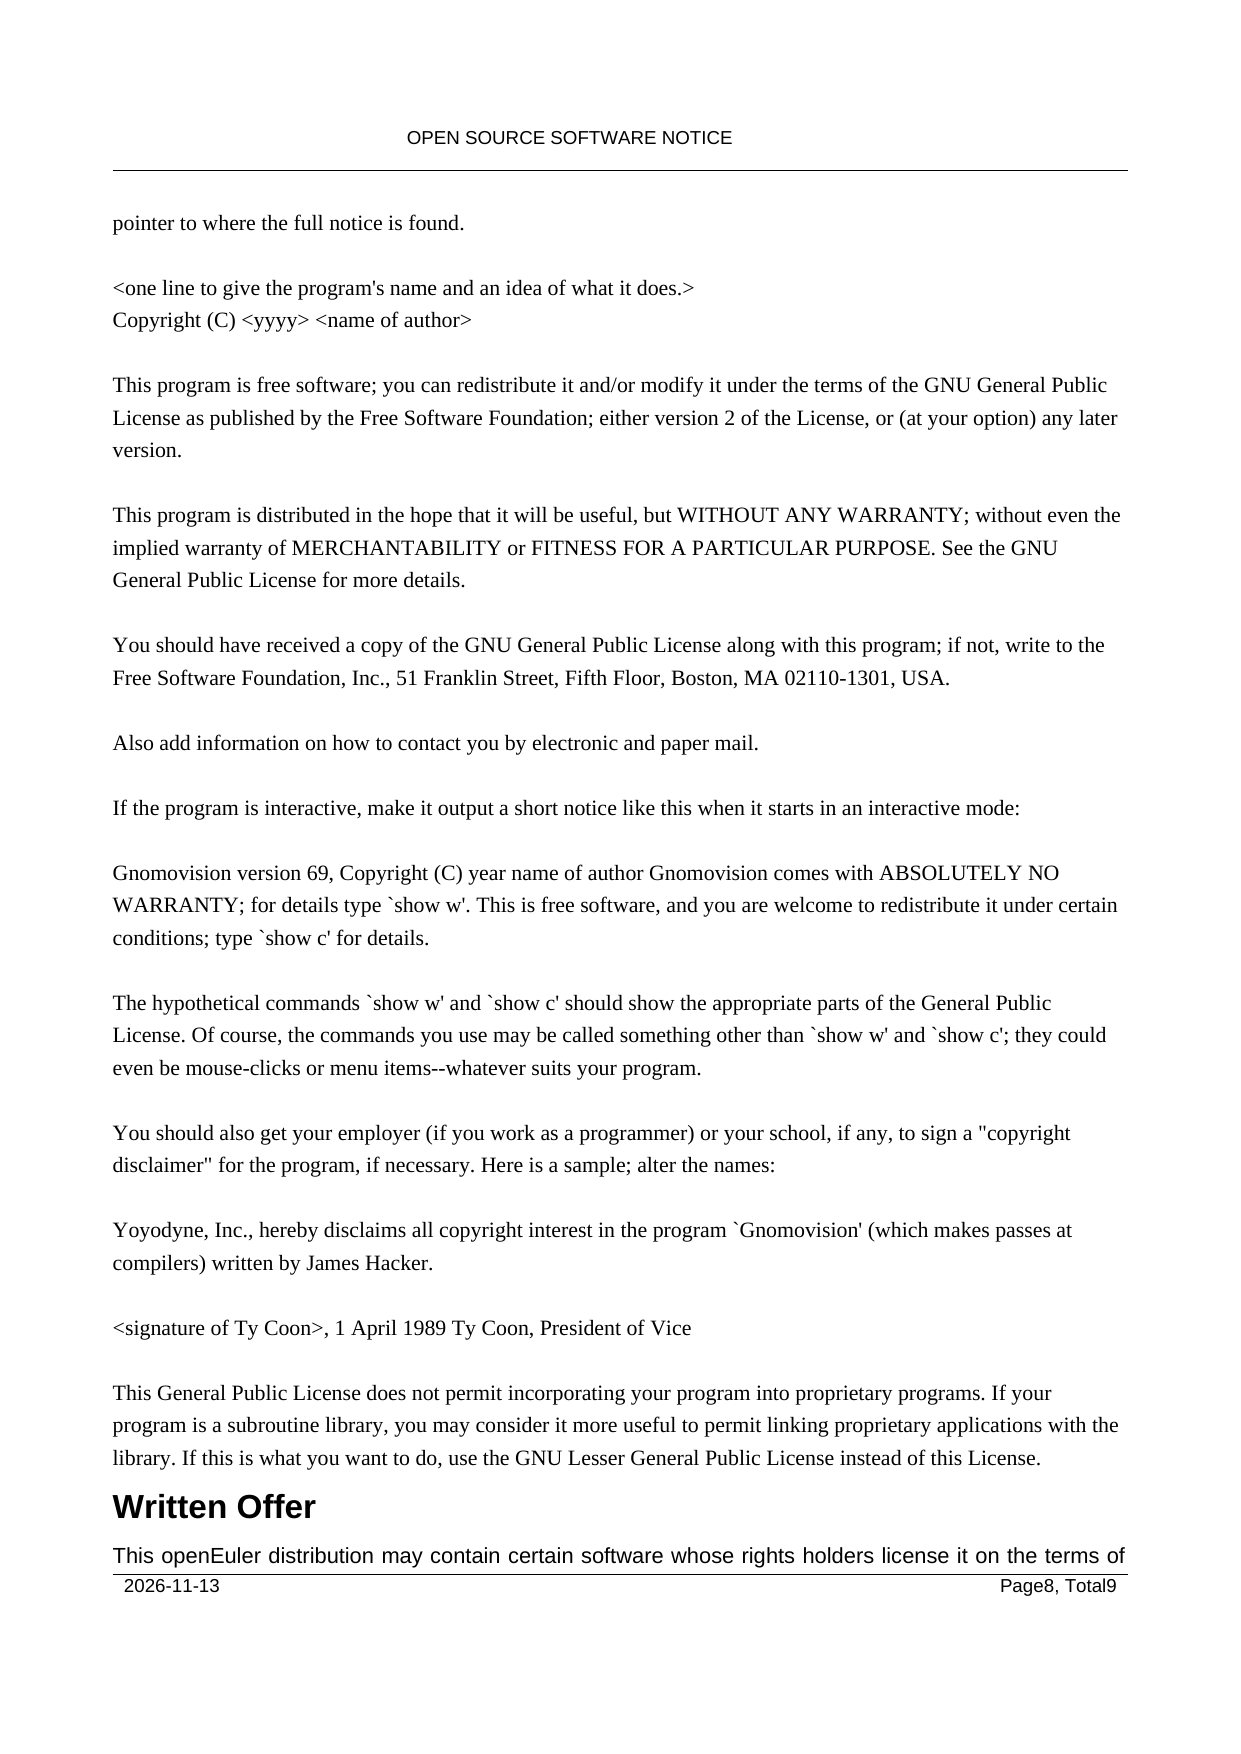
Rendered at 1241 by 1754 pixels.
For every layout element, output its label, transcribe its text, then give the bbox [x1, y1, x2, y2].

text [112, 206, 1128, 1474]
text Written Offer [112, 1474, 1128, 1539]
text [112, 1539, 1128, 1571]
